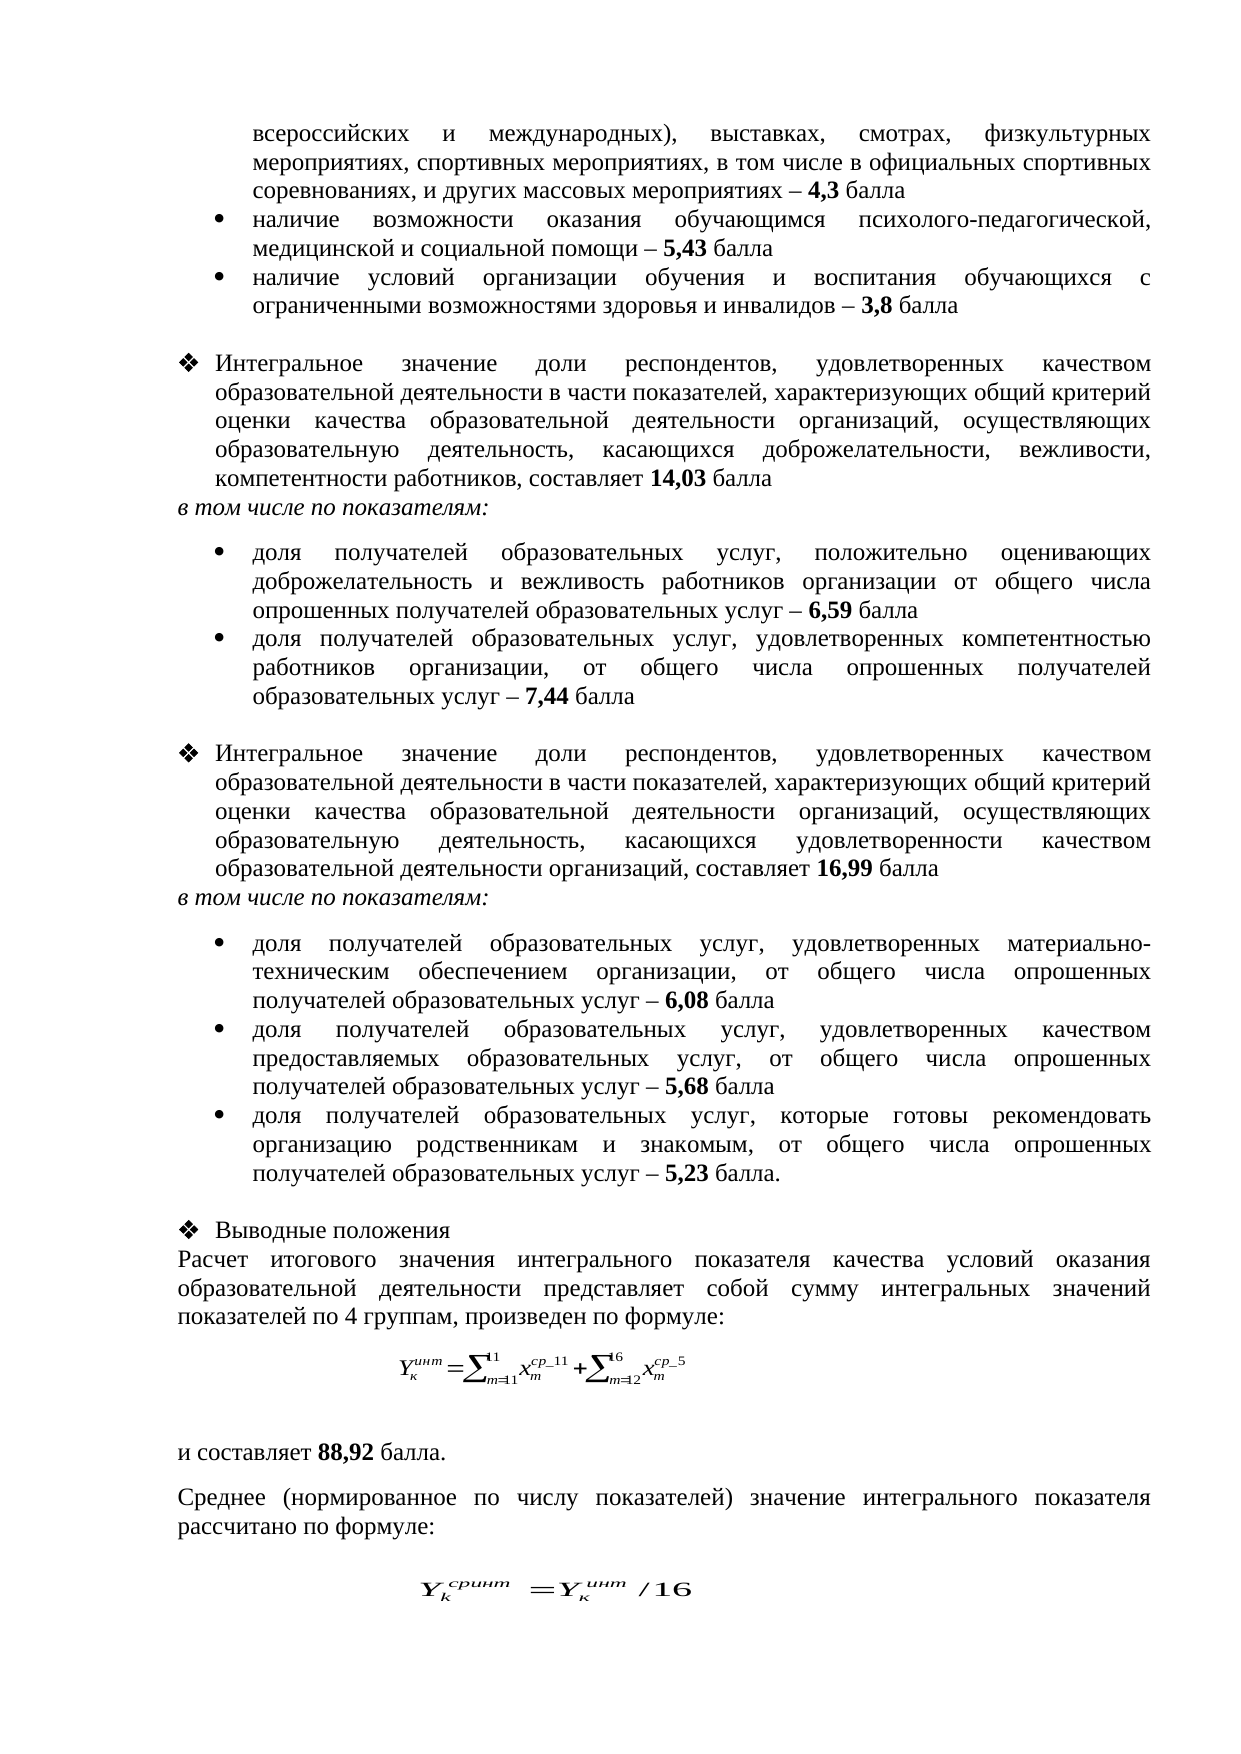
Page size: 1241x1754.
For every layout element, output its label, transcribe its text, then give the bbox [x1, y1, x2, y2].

list наличие возможности оказания обучающимся психолого-педагогической, медицинской и социальной помощи – 5,43 балла [215, 204, 1152, 262]
list Интегральное значение доли респондентов, удовлетворенных качеством образовательной деятельности в части показателей, характеризующих общий критерий оценки качества образовательной деятельности организаций, осуществляющих образовательную деятельность, касающихся удовлетворенности качеством образовательной деятельности организаций, составляет 16,99 балла [177, 738, 1152, 882]
text Среднее (нормированное по числу показателей) значение интегрального показателя рассчитано по формуле: [177, 1482, 1152, 1540]
list доля получателей образовательных услуг, удовлетворенных качеством предоставляемых образовательных услуг, от общего числа опрошенных получателей образовательных услуг – 5,68 балла [215, 1014, 1152, 1100]
list доля получателей образовательных услуг, которые готовы рекомендовать организацию родственникам и знакомым, от общего числа опрошенных получателей образовательных услуг – 5,23 балла. [215, 1100, 1152, 1186]
list доля получателей образовательных услуг, удовлетворенных компетентностью работников организации, от общего числа опрошенных получателей образовательных услуг – 7,44 балла [215, 623, 1152, 710]
text в том числе по показателям: [177, 882, 1152, 911]
text Расчет итогового значения интегрального показателя качества условий оказания образовательной деятельности представляет собой сумму интегральных значений показателей по 4 группам, произведен по формуле: [177, 1244, 1152, 1330]
text и составляет 88,92 балла. [177, 1437, 1152, 1466]
text в том числе по показателям: [177, 492, 1152, 521]
list доля получателей образовательных услуг, положительно оценивающих доброжелательность и вежливость работников организации от общего числа опрошенных получателей образовательных услуг – 6,59 балла [215, 537, 1152, 623]
list наличие условий организации обучения и воспитания обучающихся с ограниченными возможностями здоровья и инвалидов – 3,8 балла [215, 262, 1152, 319]
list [215, 118, 1152, 204]
list Интегральное значение доли респондентов, удовлетворенных качеством образовательной деятельности в части показателей, характеризующих общий критерий оценки качества образовательной деятельности организаций, осуществляющих образовательную деятельность, касающихся доброжелательности, вежливости, компетентности работников, составляет 14,03 балла [177, 348, 1152, 492]
list Выводные положения [177, 1215, 1152, 1244]
list доля получателей образовательных услуг, удовлетворенных материально-техническим обеспечением организации, от общего числа опрошенных получателей образовательных услуг – 6,08 балла [215, 928, 1152, 1014]
